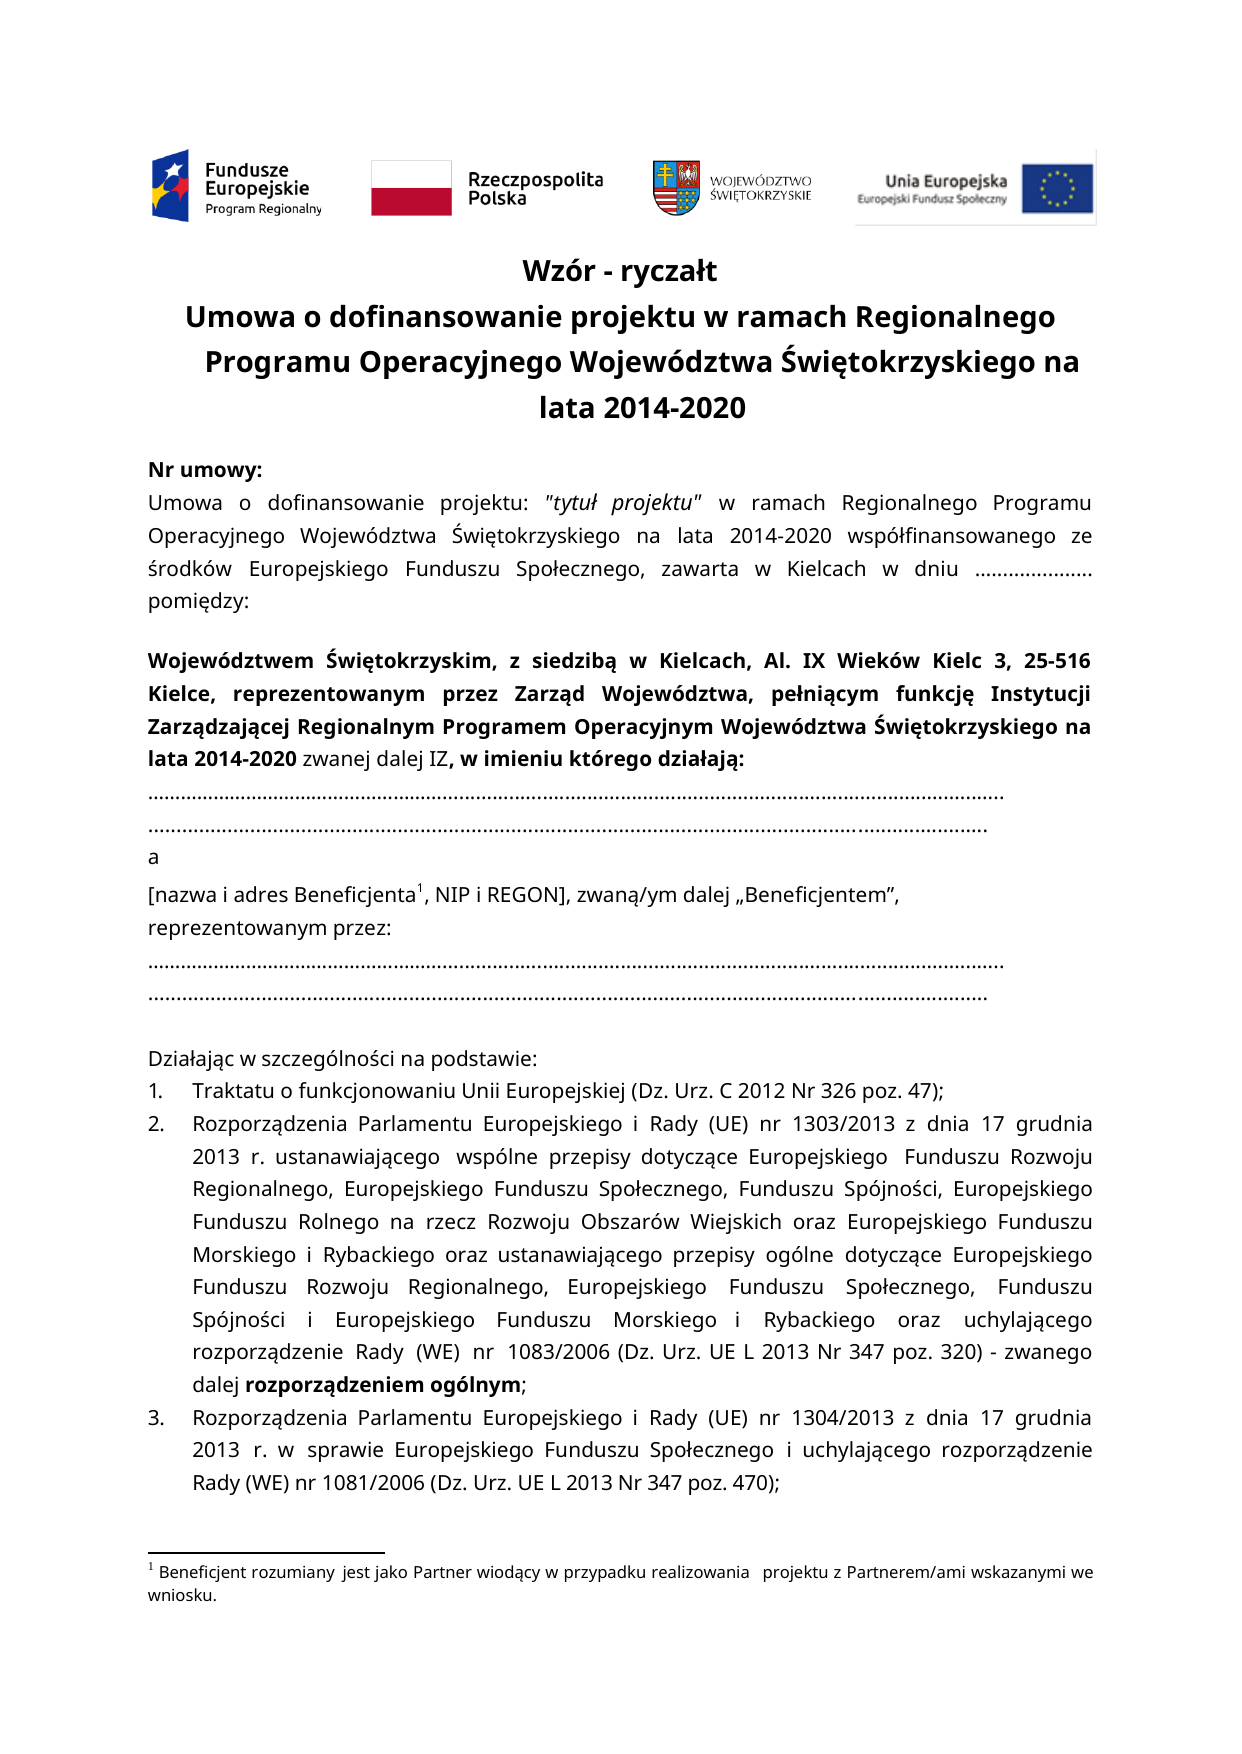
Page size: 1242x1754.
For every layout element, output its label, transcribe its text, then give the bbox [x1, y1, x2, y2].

text Nr umowy: [148, 455, 1093, 483]
text .................................................................................................................................................... [148, 978, 1093, 1007]
text reprezentowanym przez: [148, 913, 1093, 942]
picture [653, 149, 811, 222]
text Wzór - ryczałt [148, 250, 1093, 290]
picture [371, 149, 603, 222]
picture [152, 149, 322, 222]
list Traktatu o funkcjonowaniu Unii Europejskiej (Dz. Urz. C 2012 Nr 326 poz. 47); [148, 1077, 1093, 1105]
list Rozporządzenia Parlamentu Europejskiego i Rady (UE) nr 1303/2013 z dnia 17 grudnia 2013 r. ustanawiającego wspólne przepisy dotyczące Europejskiego Funduszu Rozwoju Regionalnego, Europejskiego Funduszu Społecznego, Funduszu Spójności, Europejskiego Funduszu Rolnego na rzecz Rozwoju Obszarów Wiejskich oraz Europejskiego Funduszu Morskiego i Rybackiego oraz ustanawiającego przepisy ogólne dotyczące Europejskiego Funduszu Rozwoju Regionalnego, Europejskiego Funduszu Społecznego, Funduszu Spójności i Europejskiego Funduszu Morskiego i Rybackiego oraz uchylającego rozporządzenie Rady (WE) nr 1083/2006 (Dz. Urz. UE L 2013 Nr 347 poz. 320) - zwanego dalej rozporządzeniem ogólnym; [148, 1109, 1093, 1398]
text ………………………………………………..................................................................................................... [148, 777, 1093, 806]
text Umowa o dofinansowanie projektu w ramach Regionalnego Programu Operacyjnego Województwa Świętokrzyskiego na lata 2014-2020 [148, 296, 1093, 427]
picture [855, 149, 1098, 227]
text Umowa o dofinansowanie projektu: "tytuł projektu" w ramach Regionalnego Programu Operacyjnego Województwa Świętokrzyskiego na lata 2014-2020 współfinansowanego ze środków Europejskiego Funduszu Społecznego, zawarta w Kielcach w dniu ….................. pomiędzy: [148, 487, 1093, 615]
text .................................................................................................................................................... [148, 810, 1093, 838]
list Rozporządzenia Parlamentu Europejskiego i Rady (UE) nr 1304/2013 z dnia 17 grudnia 2013 r. w sprawie Europejskiego Funduszu Społecznego i uchylającego rozporządzenie Rady (WE) nr 1081/2006 (Dz. Urz. UE L 2013 Nr 347 poz. 470); [148, 1403, 1093, 1496]
text ………………………………………………..................................................................................................... [148, 946, 1093, 974]
text Województwem Świętokrzyskim, z siedzibą w Kielcach, Al. IX Wieków Kielc 3, 25-516 Kielce, reprezentowanym przez Zarząd Województwa, pełniącym funkcję Instytucji Zarządzającej Regionalnym Programem Operacyjnym Województwa Świętokrzyskiego na lata 2014-2020 zwanej dalej IZ, w imieniu którego działają: [148, 647, 1093, 773]
text Działając w szczególności na podstawie: [148, 1044, 1093, 1072]
text a [148, 842, 1093, 871]
text [nazwa i adres Beneficjenta, NIP i REGON], zwaną/ym dalej „Beneficjentem”, [148, 875, 1093, 908]
